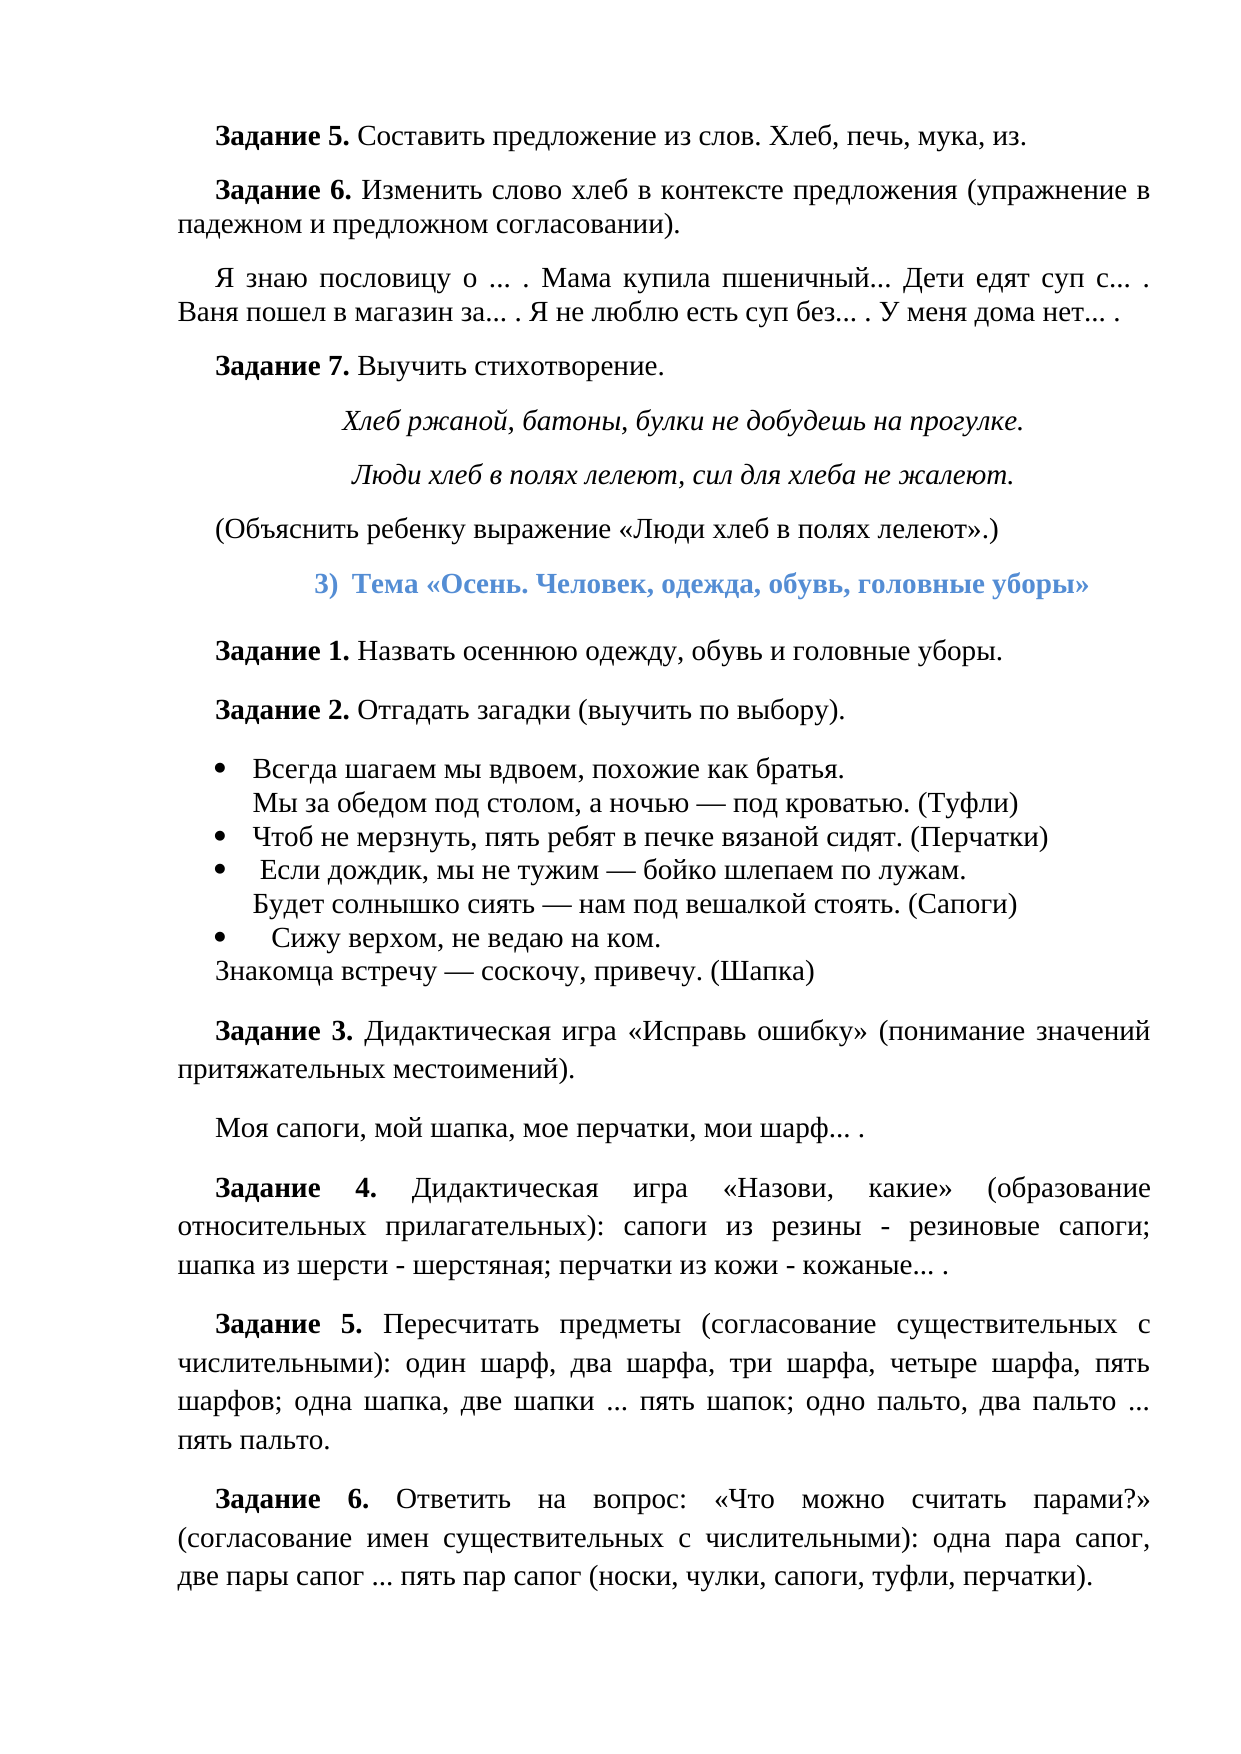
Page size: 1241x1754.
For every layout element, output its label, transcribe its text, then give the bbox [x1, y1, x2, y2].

list Будет солнышко сиять — нам под вешалкой стоять. (Сапоги) [252, 886, 1152, 920]
text Задание 1. Назвать осеннюю одежду, обувь и головные уборы. [177, 633, 1152, 666]
list Сижу верхом, не ведаю на ком. [177, 920, 1152, 953]
list Тема «Осень. Человек, одежда, обувь, головные уборы» [252, 566, 1152, 599]
text Задание 5. Составить предложение из слов. Хлеб, печь, мука, из. [177, 118, 1152, 152]
text Задание 7. Выучить стихотворение. [177, 348, 1152, 382]
text Люди хлеб в полях лелеют, сил для хлеба не жалеют. [177, 457, 1152, 491]
list Чтоб не мерзнуть, пять ребят в печке вязаной сидят. (Перчатки) [215, 819, 1152, 852]
text Знакомца встречу — соскочу, привечу. (Шапка) [177, 953, 1152, 987]
text Задание 5. Пересчитать предметы (согласование существительных с числительными): один шарф, два шарфа, три шарфа, четыре шарфа, пять шарфов; одна шапка, две шапки ... пять шапок; одно пальто, два пальто ... пять пальто. [177, 1306, 1152, 1456]
text Хлеб ржаной, батоны, булки не добудешь на прогулке. [177, 403, 1152, 436]
text Я знаю пословицу о ... . Мама купила пшеничный... Дети едят суп с... . Ваня пошел в магазин за... . Я не люблю есть суп без... . У меня дома нет... . [177, 260, 1152, 327]
list Мы за обедом под столом, а ночью — под кроватью. (Туфли) [252, 785, 1152, 819]
text Задание 6. Изменить слово хлеб в контексте предложения (упражнение в падежном и предложном согласовании). [177, 172, 1152, 239]
text Задание 6. Ответить на вопрос: «Что можно считать парами?» (согласование имен существительных с числительными): одна пара сапог, две пары сапог ... пять пар сапог (носки, чулки, сапоги, туфли, перчатки). [177, 1481, 1152, 1592]
text (Объяснить ребенку выражение «Люди хлеб в полях лелеют».) [177, 511, 1152, 545]
list Если дождик, мы не тужим — бойко шлепаем по лужам. [215, 852, 1152, 886]
text Задание 3. Дидактическая игра «Исправь ошибку» (понимание значений притяжательных местоимений). [177, 1013, 1152, 1085]
text Задание 2. Отгадать загадки (выучить по выбору). [177, 692, 1152, 726]
list Всегда шагаем мы вдвоем, похожие как братья. [215, 752, 1152, 785]
text Задание 4. Дидактическая игра «Назови, какие» (образование относительных прилагательных): сапоги из резины - резиновые сапоги; шапка из шерсти - шерстяная; перчатки из кожи - кожаные... . [177, 1170, 1152, 1281]
text Моя сапоги, мой шапка, мое перчатки, мои шарф... . [177, 1111, 1152, 1144]
